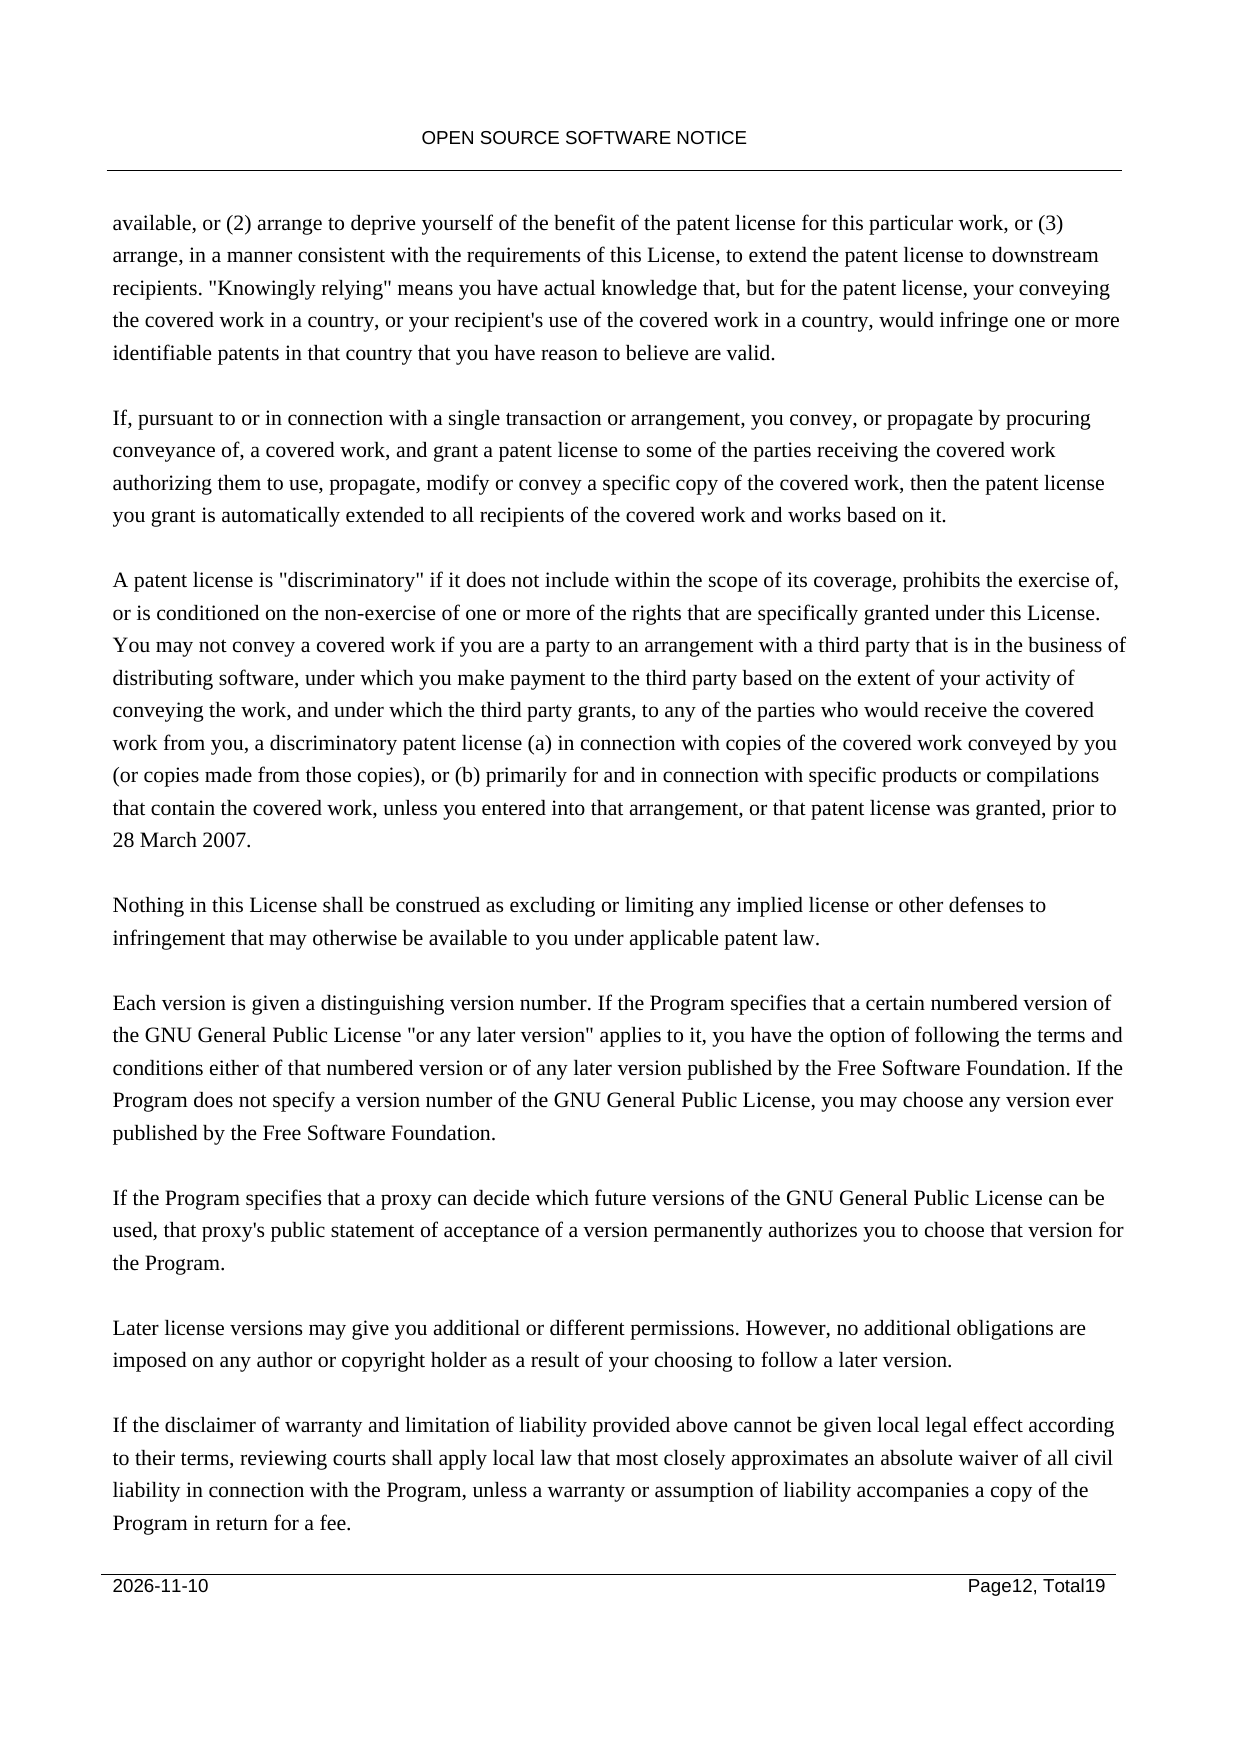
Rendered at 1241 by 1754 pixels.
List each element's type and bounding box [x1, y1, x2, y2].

text [112, 206, 1128, 1539]
